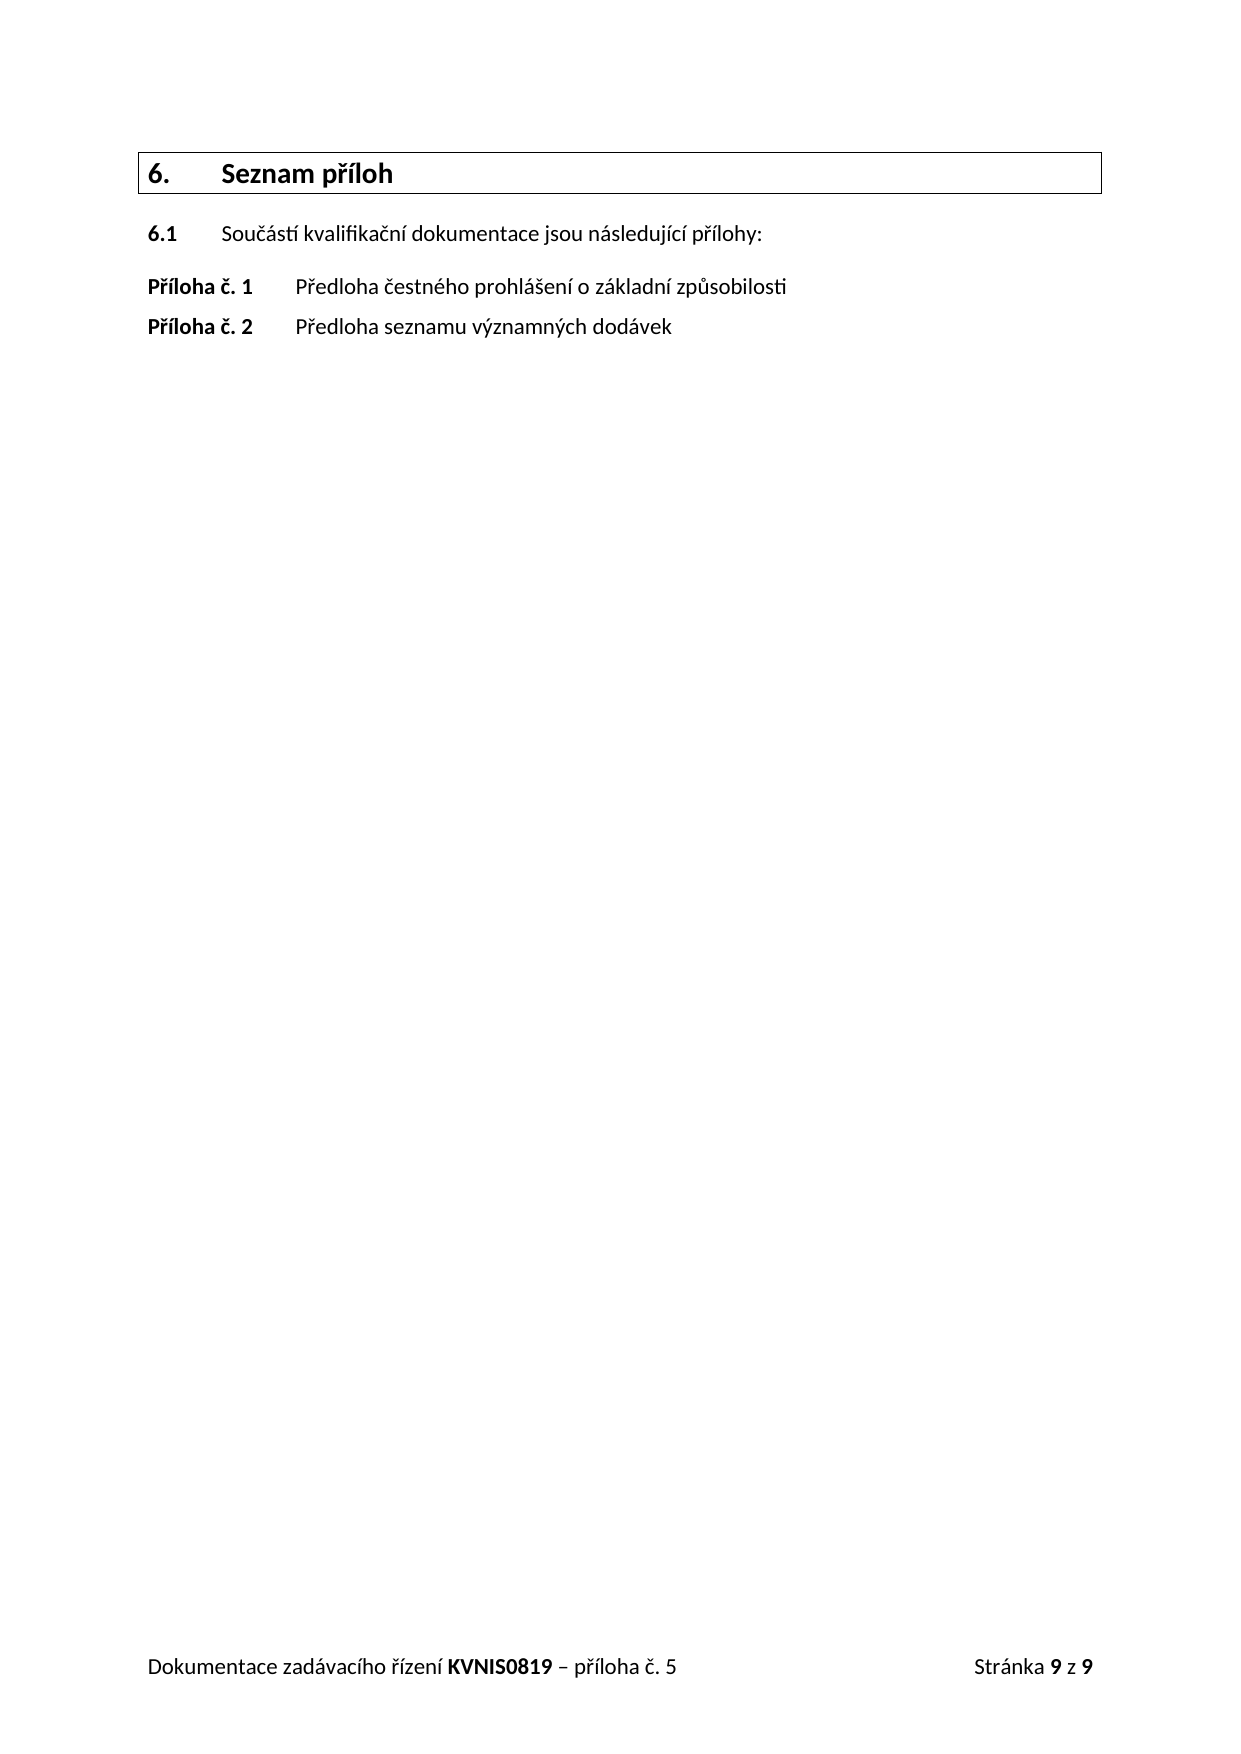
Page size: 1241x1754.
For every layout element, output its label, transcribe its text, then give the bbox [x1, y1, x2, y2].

list Předloha seznamu významných [148, 312, 1093, 340]
text Seznam příloh [139, 153, 1101, 193]
text Součástí kvalifikační dokumentace jsou následující přílohy: [148, 219, 1093, 247]
list Předloha čestného prohlášení o základní způsobilosti [148, 272, 1093, 300]
